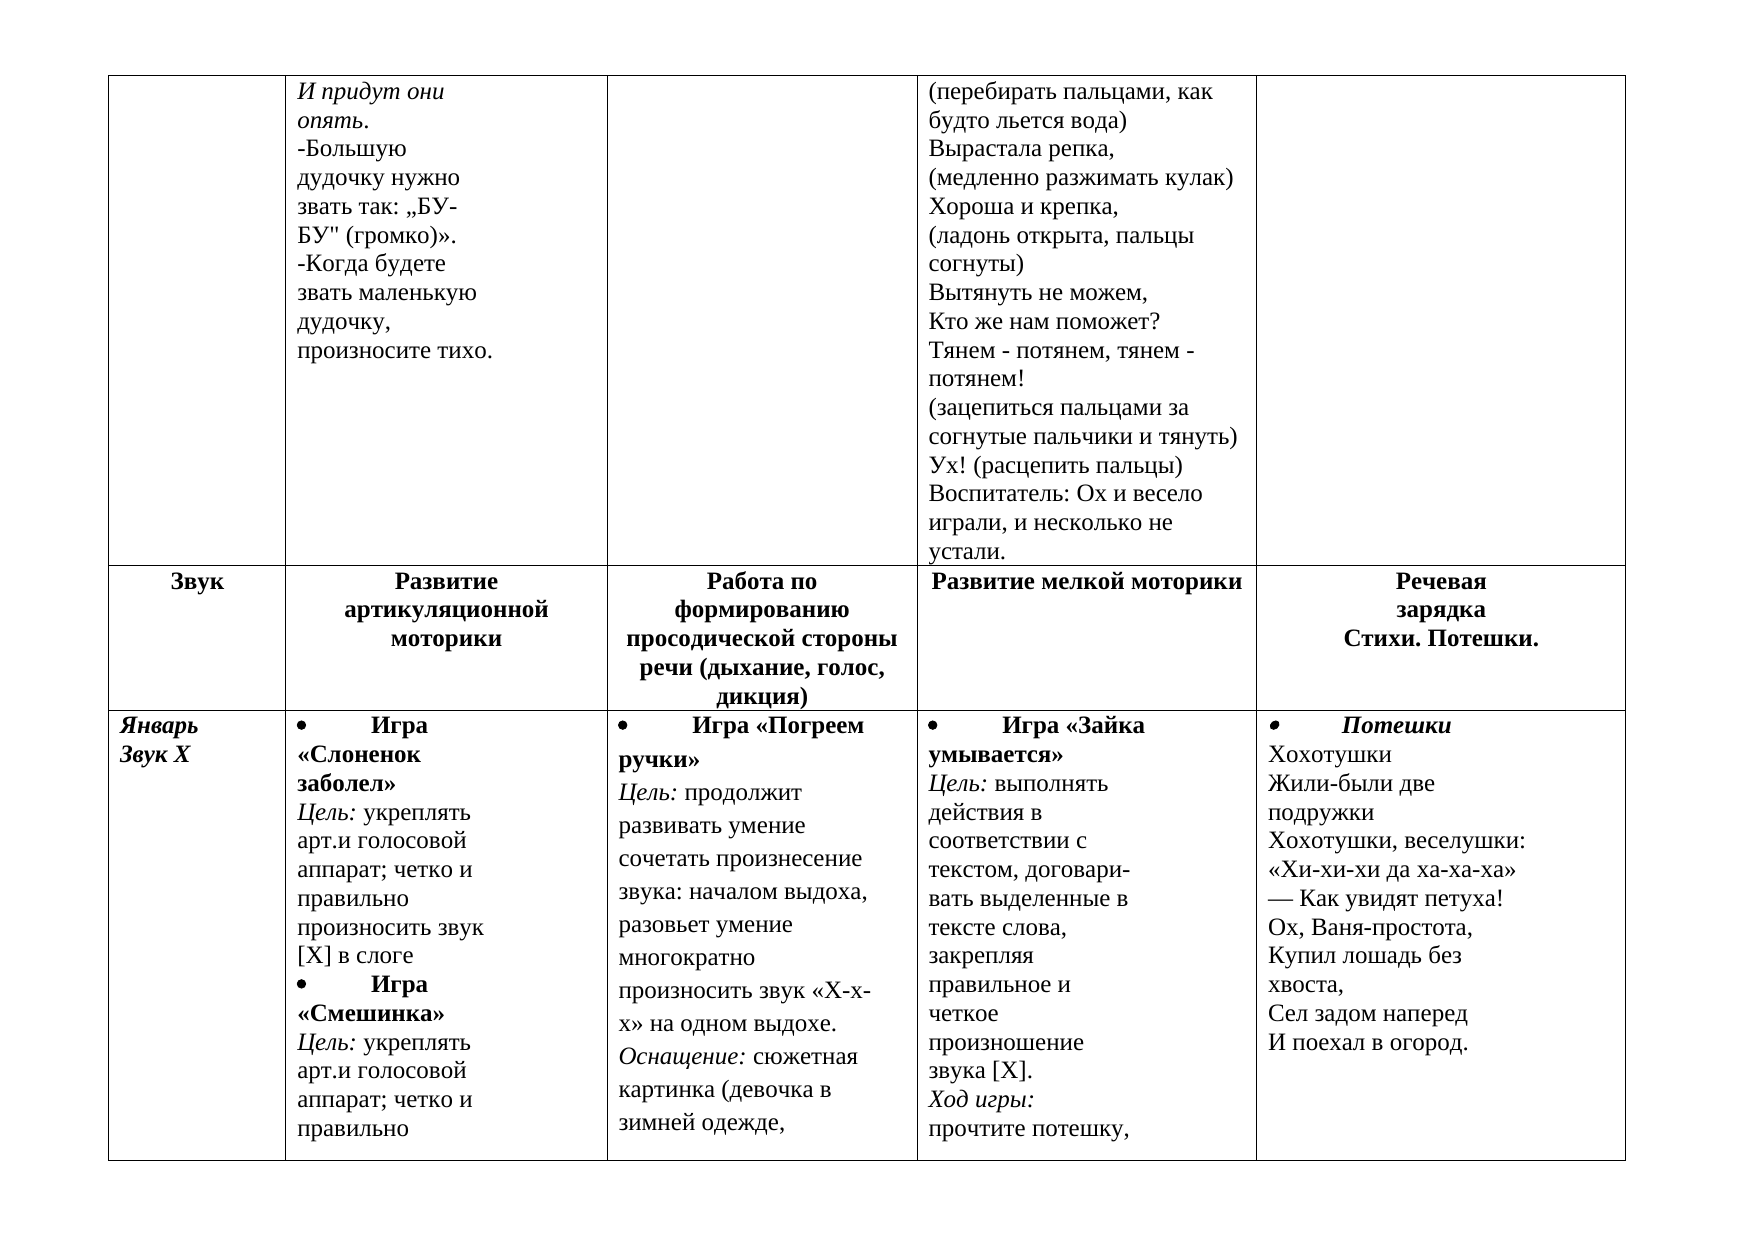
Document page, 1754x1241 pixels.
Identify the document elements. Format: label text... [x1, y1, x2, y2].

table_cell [109, 76, 285, 565]
table_cell Работа по формированию просодической стороны речи (дыхание, голос, дикция) [608, 566, 917, 709]
table_cell Развитие мелкой моторики [918, 566, 1256, 709]
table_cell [918, 76, 1256, 565]
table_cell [286, 76, 607, 565]
table_cell Речевая зарядка Стихи. Потешки. [1257, 566, 1625, 709]
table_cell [608, 76, 917, 565]
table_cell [286, 711, 607, 1160]
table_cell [608, 711, 917, 1160]
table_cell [1257, 711, 1625, 1160]
table_cell Звук [109, 566, 285, 709]
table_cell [918, 711, 1256, 1160]
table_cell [1257, 76, 1625, 565]
table_cell Развитие артикуляционной моторики [286, 566, 607, 709]
table_cell Январь Звук Х [109, 711, 285, 1160]
